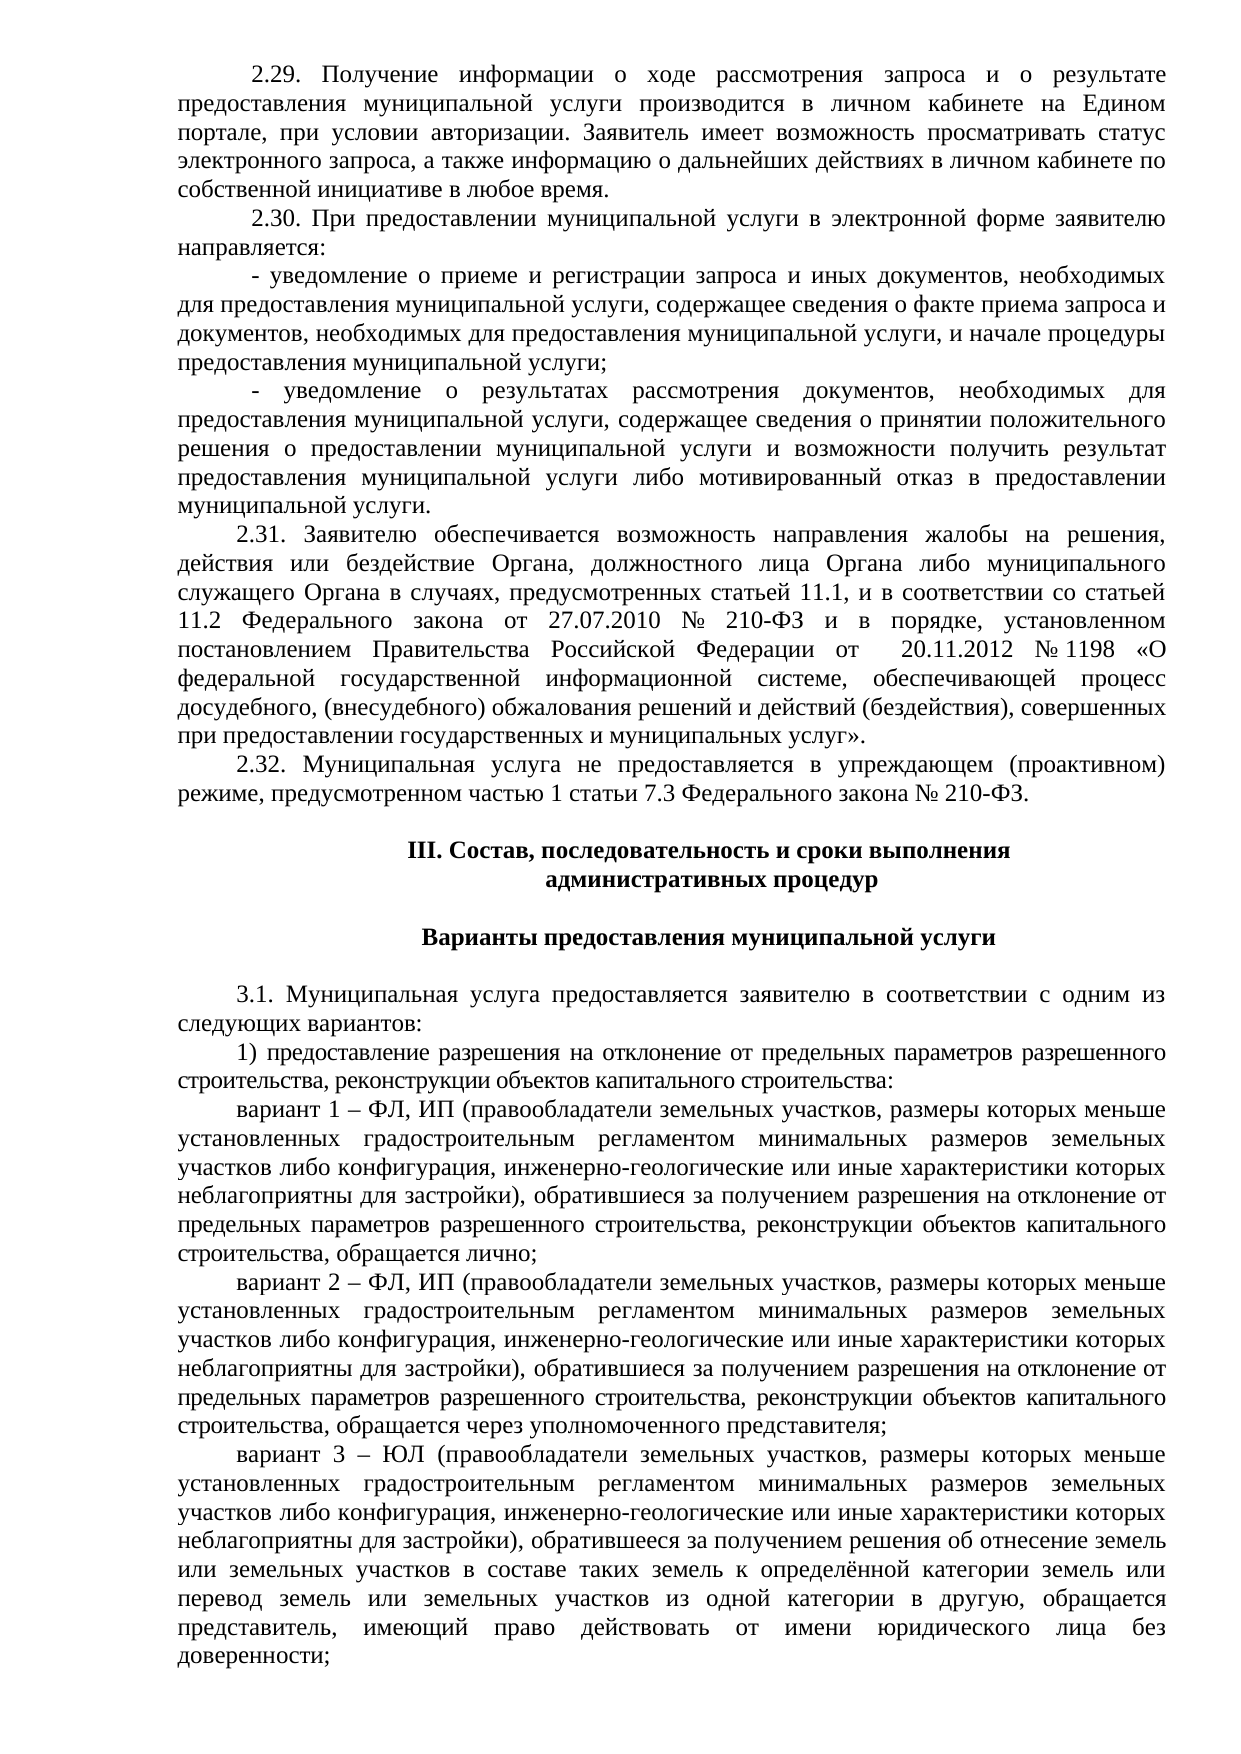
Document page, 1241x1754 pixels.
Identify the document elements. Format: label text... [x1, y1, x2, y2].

text административных процедур [177, 864, 1167, 893]
text 2.32. Муниципальная услуга не предоставляется в упреждающем (проактивном) режиме, предусмотренном частью 1 статьи 7.3 Федерального закона № 210-ФЗ. [177, 749, 1167, 807]
text вариант 1 – ФЛ, ИП (правообладатели земельных участков, размеры которых меньше установленных градостроительным регламентом минимальных размеров земельных участков либо конфигурация, инженерно-геологические или иные характеристики которых неблагоприятны для застройки), обратившиеся за получением разрешения на отклонение от предельных параметров разрешенного строительства, реконструкции объектов капитального строительства, обращается лично; [177, 1180, 1167, 1267]
text 2.31. Заявителю обеспечивается возможность направления жалобы на решения, действия или бездействие Органа, должностного лица Органа либо муниципального служащего Органа в случаях, предусмотренных статьей 11.1, и в соответствии со статьей 11.2 Федерального закона от 27.07.2010 № 210-ФЗ и в порядке, установленном постановлением Правительства Российской Федерации от 20.11.2012 № 1198 «О федеральной государственной информационной системе, обеспечивающей процесс досудебного, (внесудебного) обжалования решений и действий (бездействия), совершенных при предоставлении государственных и муниципальных услуг». [177, 519, 1167, 749]
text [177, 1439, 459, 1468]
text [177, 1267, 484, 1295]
text 3.1. Муниципальная услуга предоставляется заявителю в соответствии с одним из следующих вариантов: [177, 979, 1167, 1037]
text вариант 2 – ФЛ, ИП (правообладатели земельных участков, размеры которых меньше установленных градостроительным регламентом минимальных размеров земельных участков либо конфигурация, инженерно-геологические или иные характеристики которых неблагоприятны для застройки), обратившиеся за получением разрешения на отклонение от предельных параметров разрешенного строительства, реконструкции объектов капитального строительства, обращается через уполномоченного представителя; [177, 1353, 1167, 1439]
text вариант 3 – ЮЛ (правообладатели земельных участков, размеры которых меньше установленных градостроительным регламентом минимальных размеров земельных участков либо конфигурация, инженерно-геологические или иные характеристики которых неблагоприятны для застройки), обратившееся за получением решения об отнесение земель или земельных участков в составе таких земель к определённой категории земель или перевод земель или земельных участков из одной категории в другую, обращается представитель, имеющий право действовать от имени юридического лица без доверенности; [177, 1525, 1167, 1669]
text 2.30. При предоставлении муниципальной услуги в электронной форме заявителю направляется: [177, 203, 1167, 260]
list - уведомление о приеме и регистрации запроса и иных документов, необходимых для предоставления муниципальной услуги, содержащее сведения о факте приема запроса и документов, необходимых для предоставления муниципальной услуги, и начале процедуры предоставления муниципальной услуги; [177, 260, 1167, 375]
text 1) предоставление разрешения на отклонение от предельных параметров разрешенного строительства, реконструкции объектов капитального строительства: [177, 1037, 1167, 1094]
text III. Состав, последовательность и сроки выполнения [177, 835, 1167, 864]
list - уведомление о результатах рассмотрения документов, необходимых для предоставления муниципальной услуги, содержащее сведения о принятии положительного решения о предоставлении муниципальной услуги и возможности получить результат предоставления муниципальной услуги либо мотивированный отказ в предоставлении муниципальной услуги. [177, 375, 1167, 519]
text Варианты предоставления муниципальной услуги [177, 922, 1167, 950]
text 2.29. Получение информации о ходе рассмотрения запроса и о результате предоставления муниципальной услуги производится в личном кабинете на Едином портале, при условии авторизации. Заявитель имеет возможность просматривать статус электронного запроса, а также информацию о дальнейших действиях в личном кабинете по собственной инициативе в любое время. [177, 59, 1167, 203]
